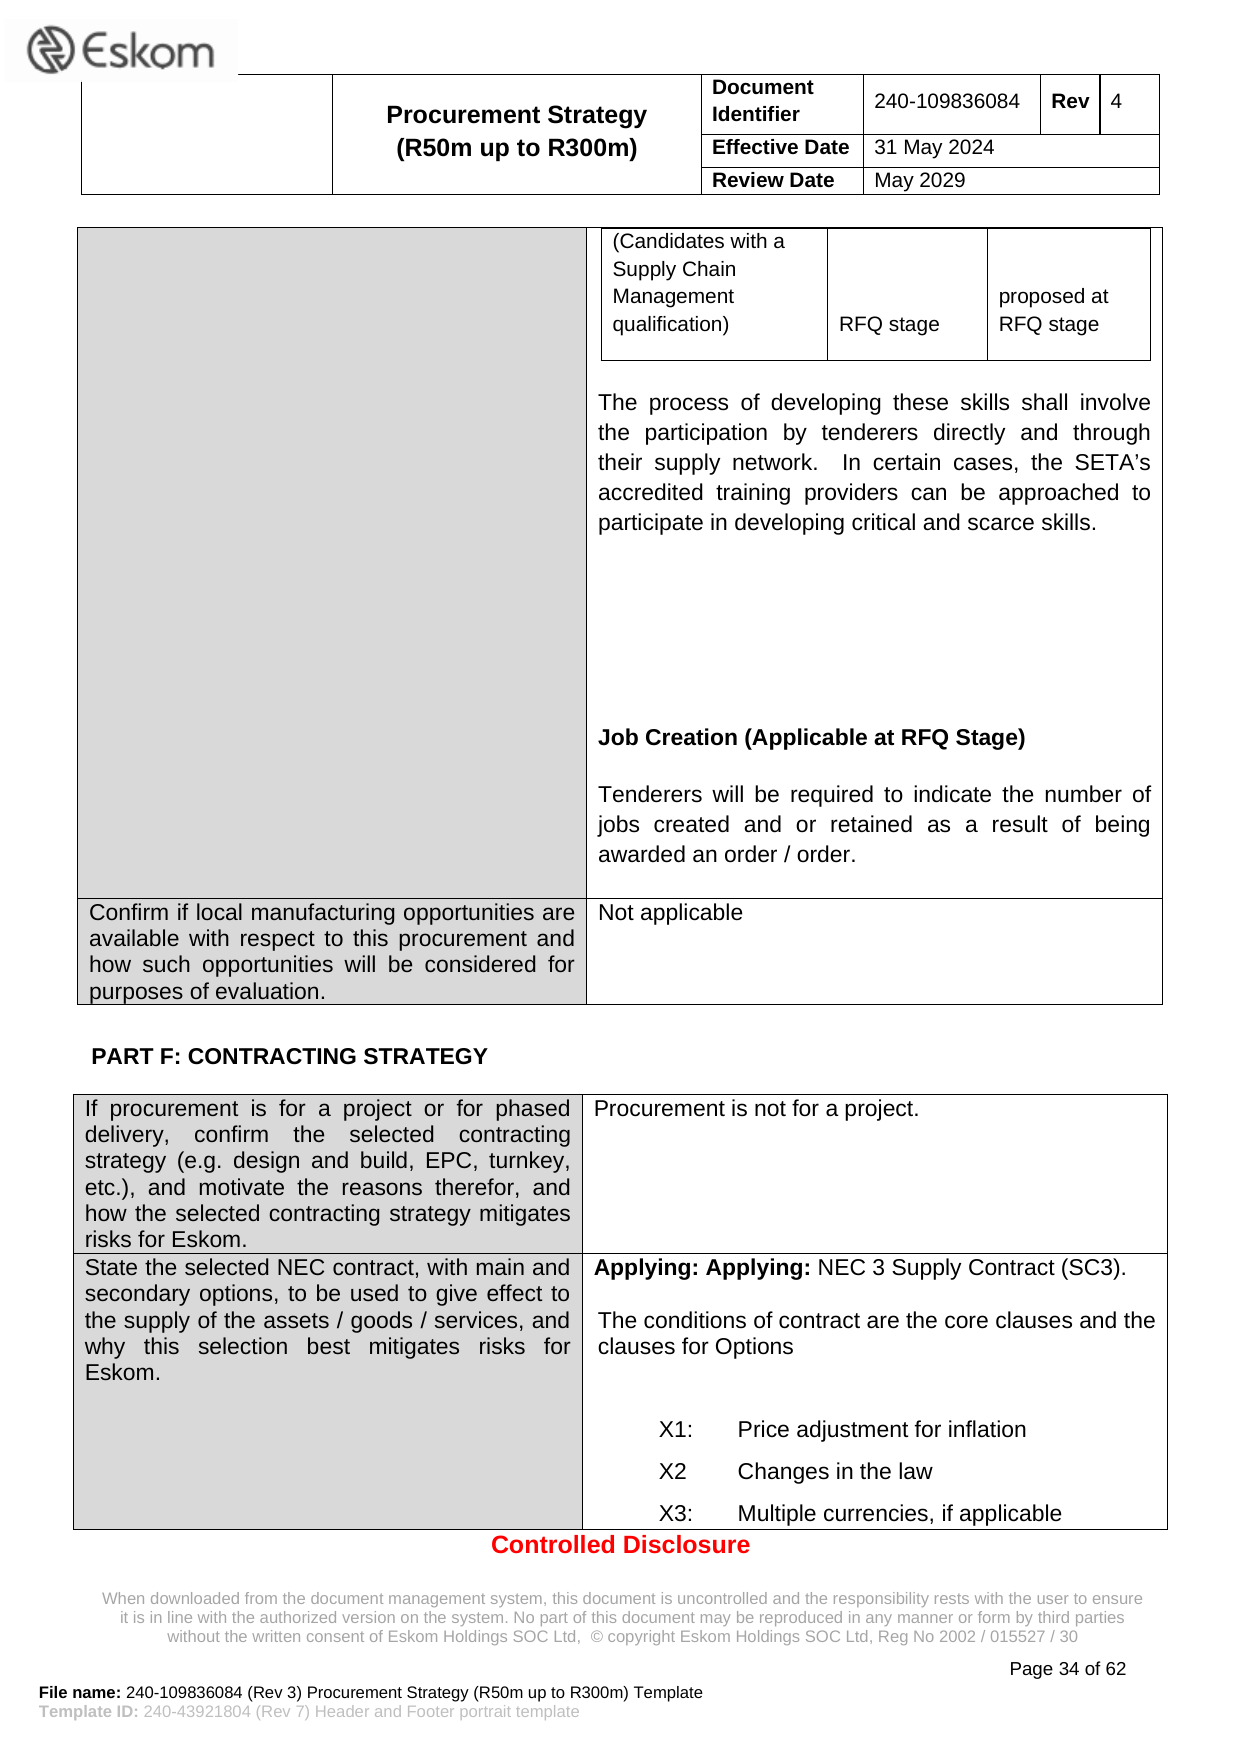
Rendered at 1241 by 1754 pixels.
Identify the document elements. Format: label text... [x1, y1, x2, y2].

table_cell Confirm if local manufacturing opportunities are available with respect to this procurement and how such opportunities will be considered for purposes of evaluation. [78, 899, 586, 1004]
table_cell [78, 228, 586, 898]
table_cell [583, 1254, 1167, 1529]
table_header Procurement is not for a project. [583, 1095, 1167, 1253]
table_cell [587, 228, 1162, 898]
table_cell Not applicable [587, 899, 1162, 1004]
table_header If procurement is for a project or for phased delivery, confirm the selected contracting strategy (e.g. design and build, EPC, turnkey, etc.), and motivate the reasons therefor, and how the selected contracting strategy mitigates risks for Eskom. [74, 1095, 582, 1253]
text PART F: CONTRACTING STRATEGY [91, 1043, 1128, 1069]
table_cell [74, 1254, 582, 1529]
